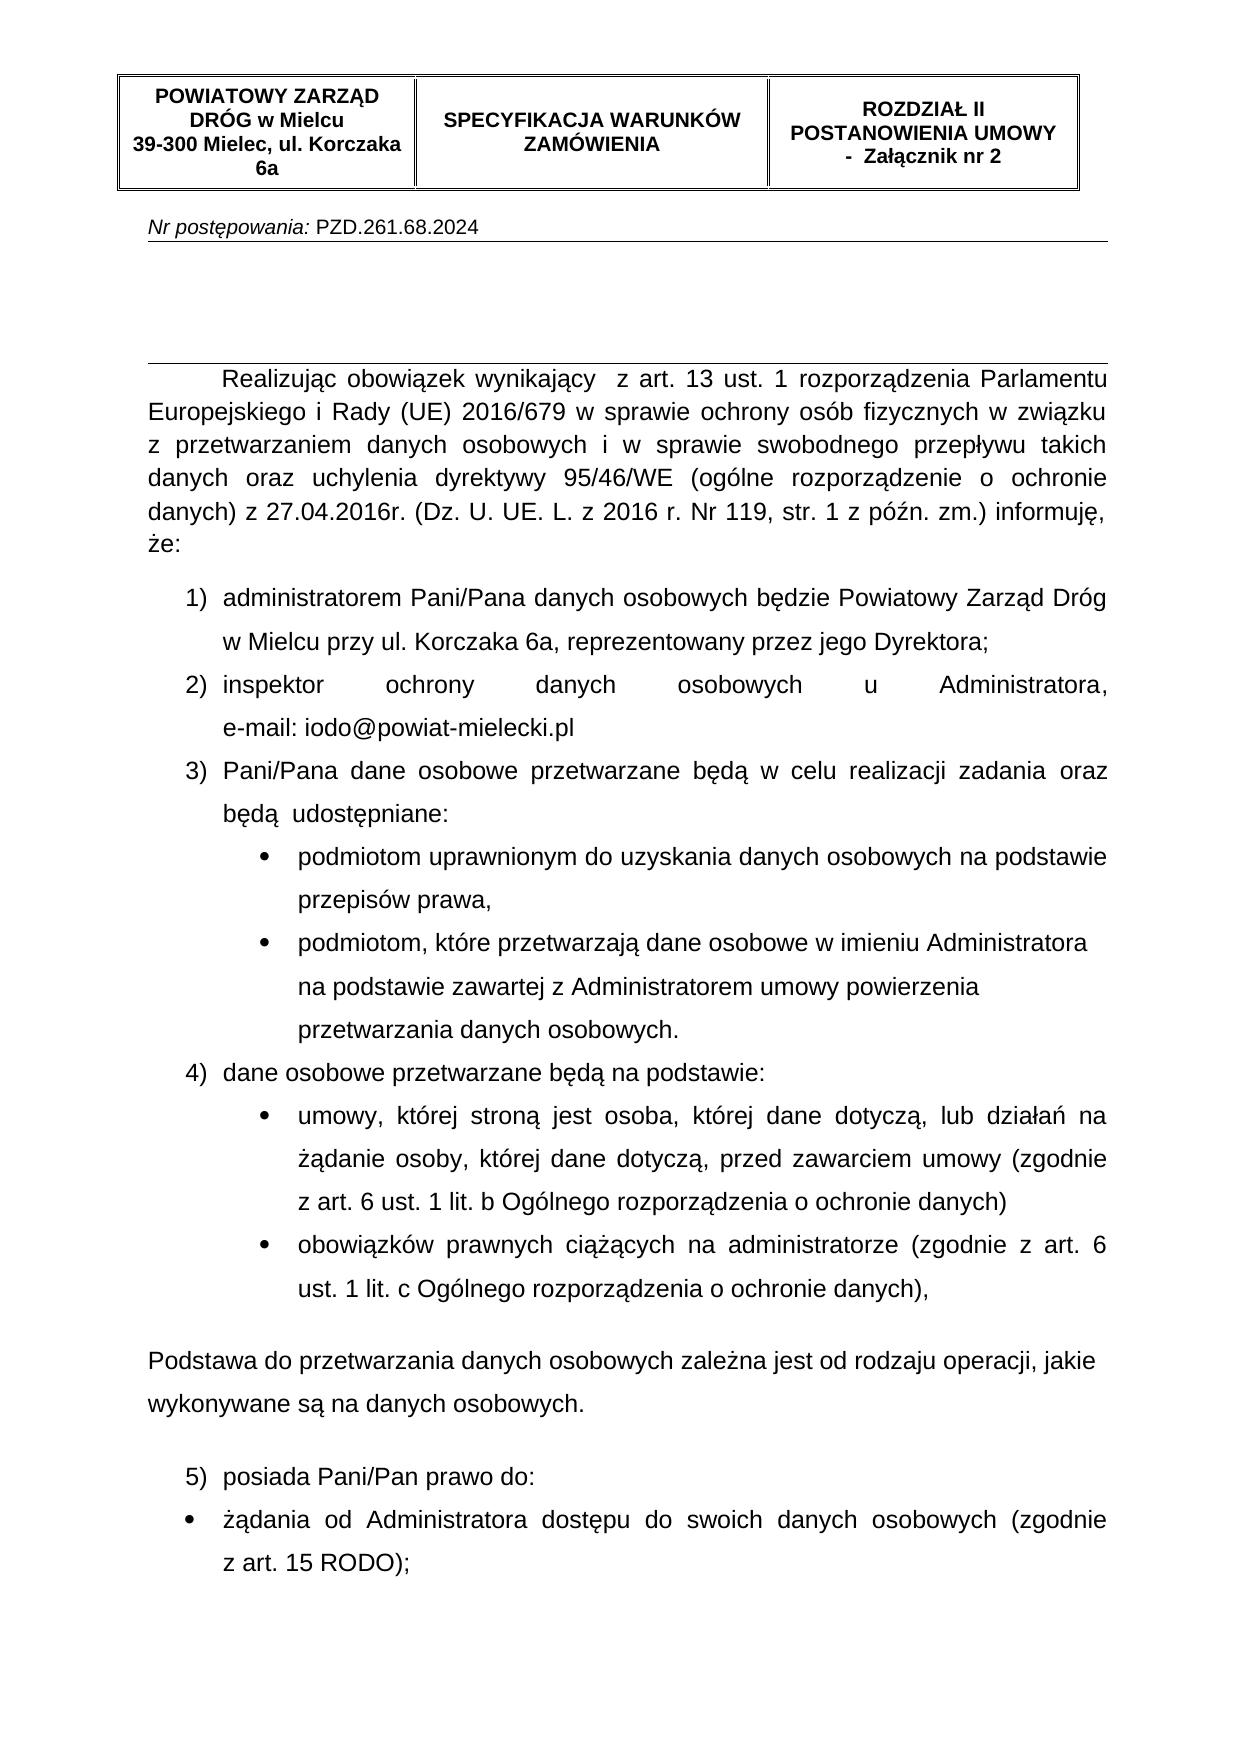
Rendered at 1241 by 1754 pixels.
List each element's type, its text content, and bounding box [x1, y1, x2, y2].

list żądania od Administratora dostępu do swoich danych osobowych (zgodnie z art. 15 RODO); [185, 1504, 1108, 1577]
list Pani/Pana dane osobowe przetwarzane będą w celu realizacji zadania oraz będą udostępniane: [185, 756, 1108, 828]
list posiada Pani/Pan prawo do: [185, 1461, 1108, 1490]
list administratorem Pani/Pana danych osobowych będzie Powiatowy Zarząd Dróg w Mielcu przy ul. Korczaka 6a, reprezentowany przez jego Dyrektora; [185, 583, 1108, 655]
list podmiotom uprawnionym do uzyskania danych osobowych na podstawie przepisów prawa, [260, 842, 1108, 914]
list dane osobowe przetwarzane będą na podstawie: [185, 1058, 1108, 1087]
list inspektor ochrony danych osobowych u Administratora, e-mail: iodo@powiat-mielecki.pl [185, 669, 1108, 741]
text Podstawa do przetwarzania danych osobowych zależna jest od rodzaju operacji, jakie wykonywane są na danych osobowych. [148, 1346, 1108, 1418]
list umowy, której stroną jest osoba, której dane dotyczą, lub działań na żądanie osoby, której dane dotyczą, przed zawarciem umowy (zgodnie z art. 6 ust. 1 lit. b Ogólnego rozporządzenia o ochronie danych) [260, 1101, 1108, 1216]
list obowiązków prawnych ciążących na administratorze (zgodnie z art. 6 ust. 1 lit. c Ogólnego rozporządzenia o ochronie danych), [260, 1231, 1108, 1302]
text Realizując obowiązek wynikający z art. 13 ust. 1 rozporządzenia Parlamentu Europejskiego i Rady (UE) 2016/679 w sprawie ochrony osób fizycznych w związku z przetwarzaniem danych osobowych i w sprawie swobodnego przepływu takich danych oraz uchylenia dyrektywy 95/46/WE (ogólne rozporządzenie o ochronie danych) z 27.04.2016r. (Dz. U. UE. L. z 2016 r. Nr 119, str. 1 z późn. zm.) informuję, że: [148, 364, 1108, 558]
list podmiotom, które przetwarzają dane osobowe w imieniu Administratora na podstawie zawartej z Administratorem umowy powierzenia przetwarzania danych osobowych. [260, 928, 1108, 1043]
